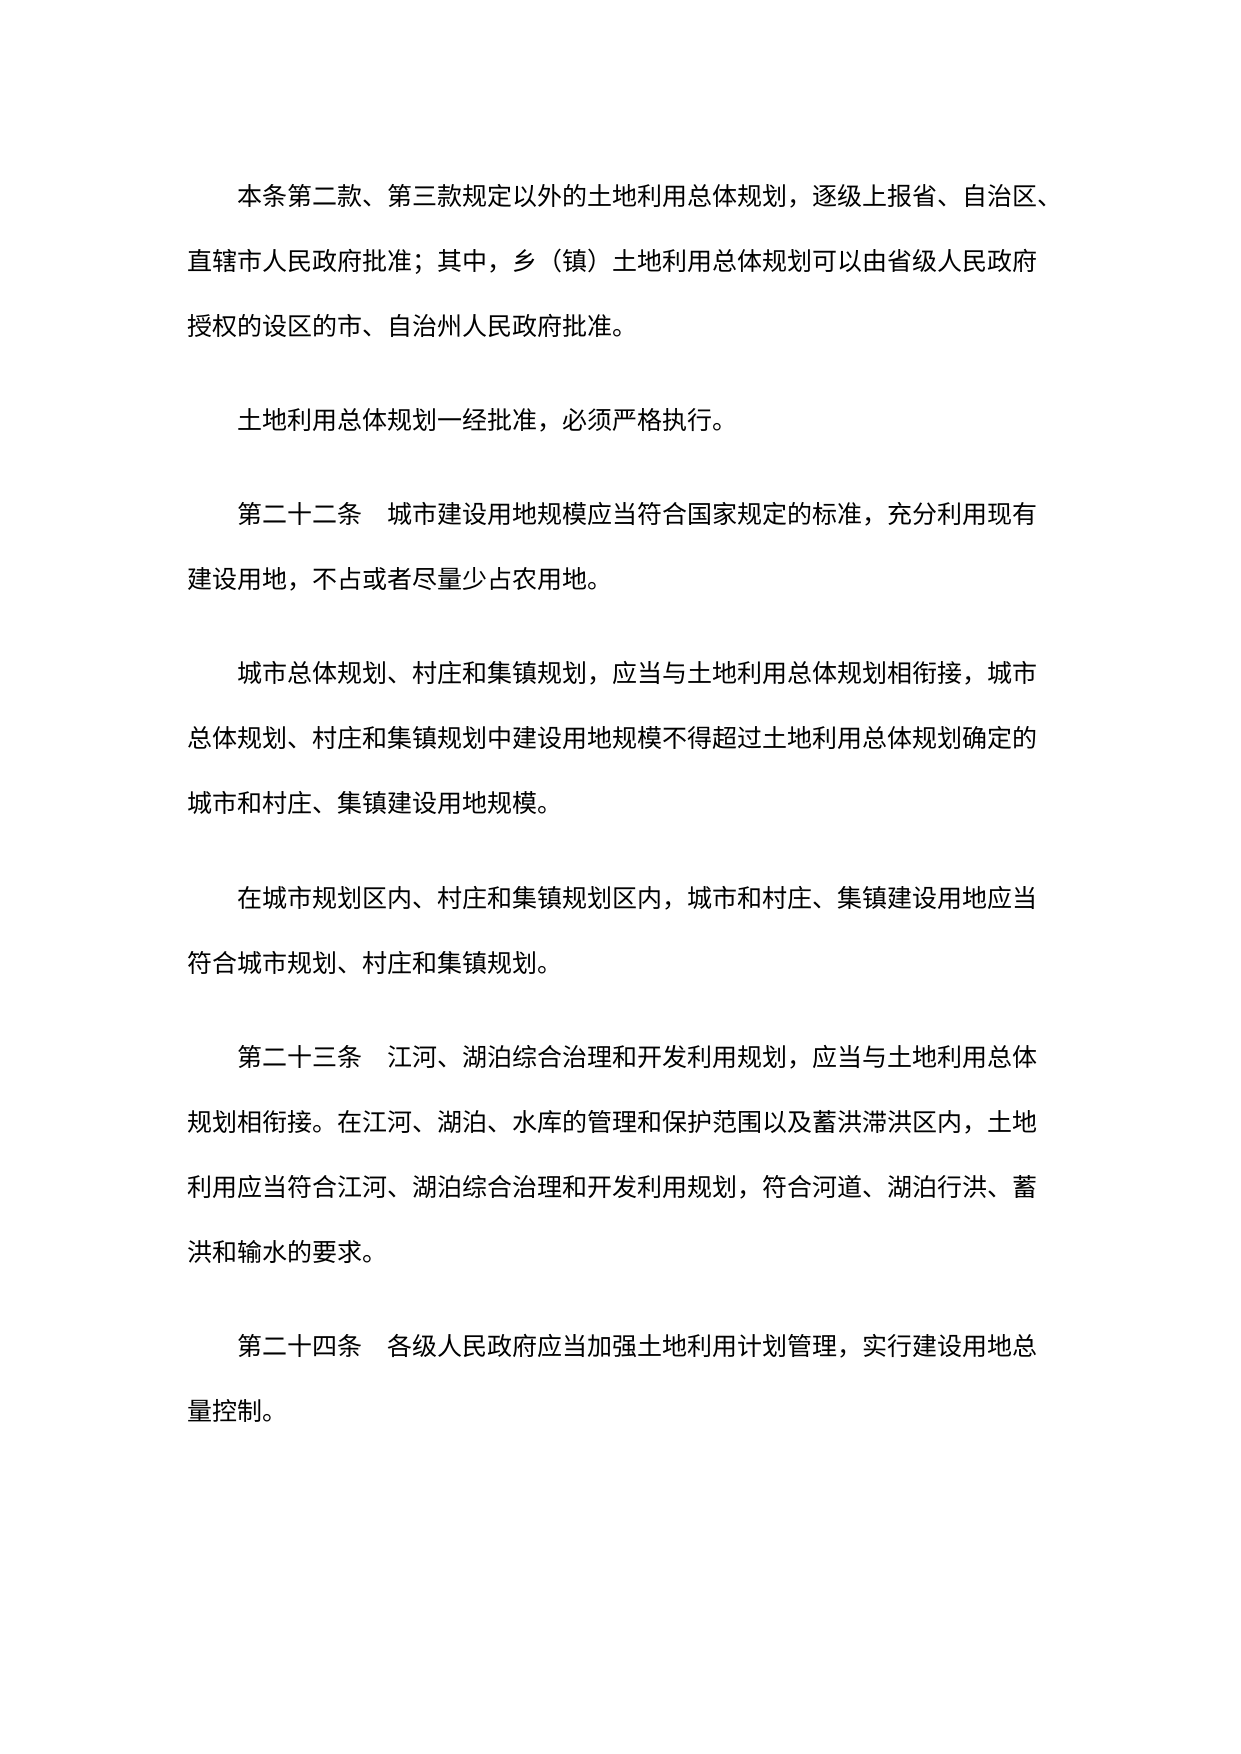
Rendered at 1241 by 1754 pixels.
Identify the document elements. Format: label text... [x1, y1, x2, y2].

text 第二十四条 各级人民政府应当加强土地利用计划管理，实行建设用地总量控制。 [187, 1312, 1053, 1442]
text 城市总体规划、村庄和集镇规划，应当与土地利用总体规划相衔接，城市总体规划、村庄和集镇规划中建设用地规模不得超过土地利用总体规划确定的城市和村庄、集镇建设用地规模。 [187, 639, 1053, 834]
text 本条第二款、第三款规定以外的土地利用总体规划，逐级上报省、自治区、直辖市人民政府批准；其中，乡（镇）土地利用总体规划可以由省级人民政府授权的设区的市、自治州人民政府批准。 [187, 162, 1053, 357]
text 第二十二条 城市建设用地规模应当符合国家规定的标准，充分利用现有建设用地，不占或者尽量少占农用地。 [187, 480, 1053, 610]
text 在城市规划区内、村庄和集镇规划区内，城市和村庄、集镇建设用地应当符合城市规划、村庄和集镇规划。 [187, 864, 1053, 994]
text 土地利用总体规划一经批准，必须严格执行。 [187, 386, 1053, 451]
text 第二十三条 江河、湖泊综合治理和开发利用规划，应当与土地利用总体规划相衔接。在江河、湖泊、水库的管理和保护范围以及蓄洪滞洪区内，土地利用应当符合江河、湖泊综合治理和开发利用规划，符合河道、湖泊行洪、蓄洪和输水的要求。 [187, 1023, 1053, 1283]
